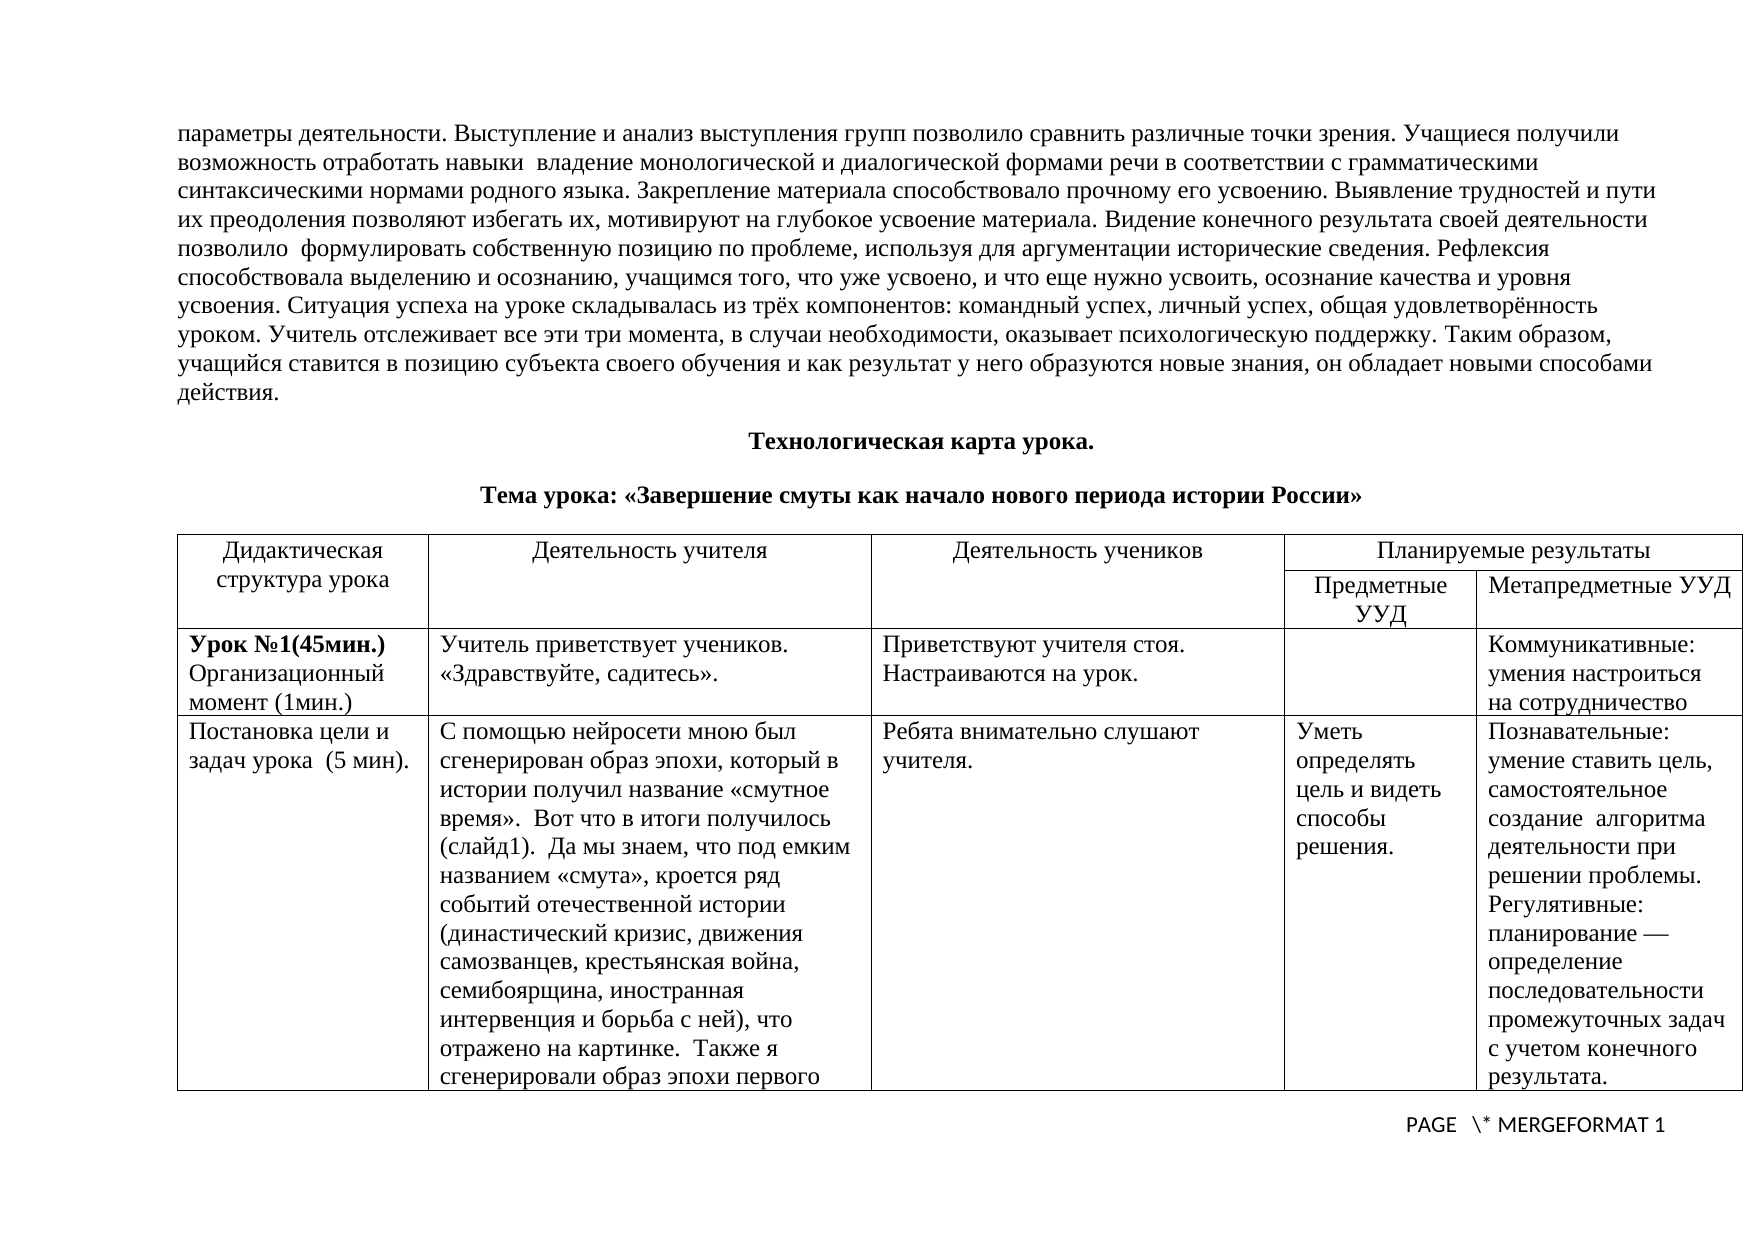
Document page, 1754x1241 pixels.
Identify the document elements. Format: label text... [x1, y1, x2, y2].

table_cell Учитель приветствует учеников. «Здравствуйте, садитесь». [429, 629, 871, 715]
table_header Дидактическая структура урока [178, 535, 428, 628]
table_header Планируемые результаты [1285, 535, 1742, 569]
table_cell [872, 716, 1284, 1090]
table_cell Приветствуют учителя стоя. Настраиваются на урок. [872, 629, 1284, 715]
table_header Деятельность учителя [429, 535, 871, 628]
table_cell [1285, 716, 1476, 1090]
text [177, 118, 1665, 406]
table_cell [178, 716, 428, 1090]
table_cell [1477, 716, 1742, 1090]
text Тема урока: «Завершение смуты как начало нового периода истории России» [177, 480, 1665, 509]
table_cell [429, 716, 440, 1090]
table_cell Урок №1(45мин.) Организационный момент (1мин.) [178, 629, 428, 715]
table_cell [1285, 629, 1476, 715]
text Технологическая карта урока. [177, 426, 1665, 455]
table_header Деятельность учеников [872, 535, 1284, 628]
table_cell Коммуникативные: умения настроиться на сотрудничество [1477, 629, 1742, 715]
table_cell Предметные УУД [1285, 571, 1476, 628]
table_cell Метапредметные УУД [1477, 571, 1742, 628]
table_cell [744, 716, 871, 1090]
